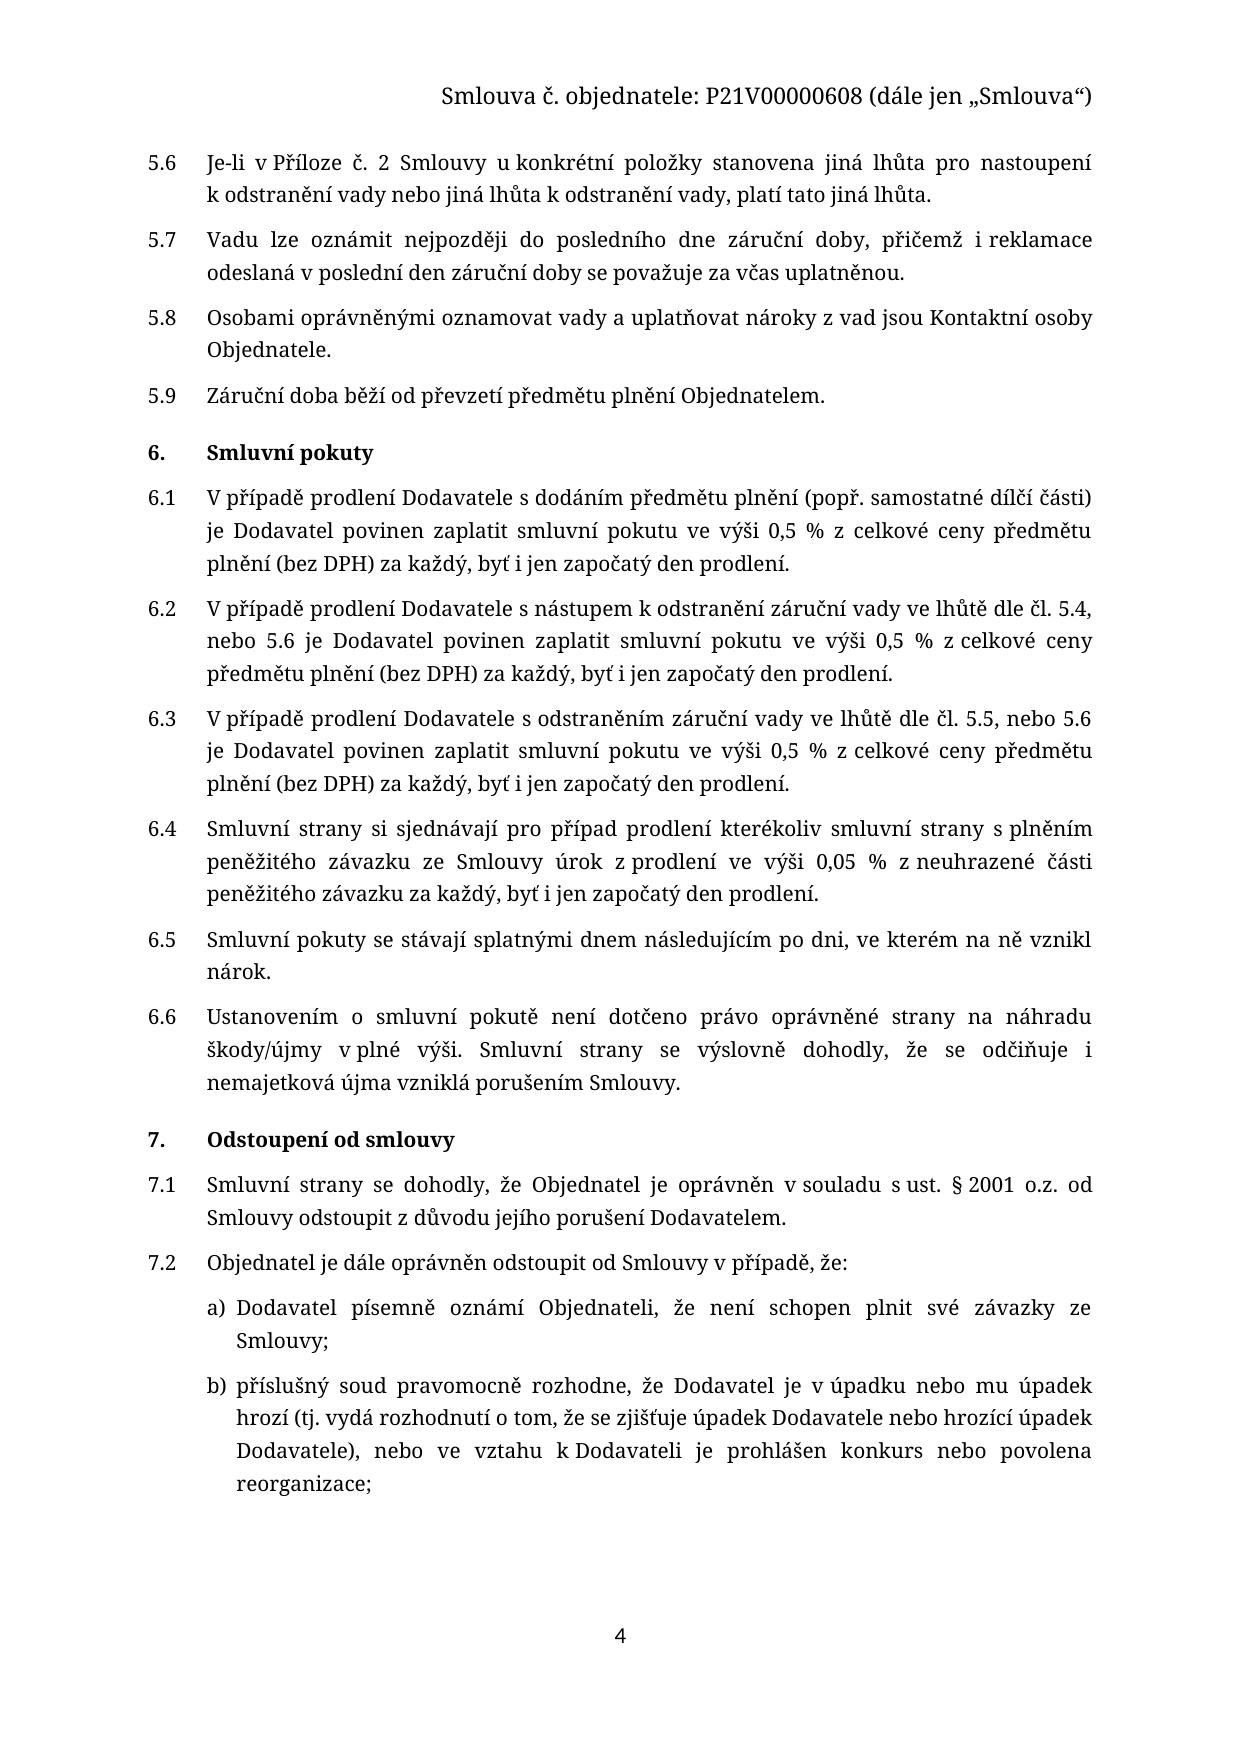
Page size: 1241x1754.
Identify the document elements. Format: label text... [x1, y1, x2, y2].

list Dodavatel písemně oznámí Objednateli, že není schopen plnit své závazky ze Smlouvy; [207, 1293, 1093, 1354]
list Záruční doba běží od převzetí předmětu plnění Objednatelem. [148, 381, 1093, 409]
list Osobami oprávněnými oznamovat vady a uplatňovat nároky z vad jsou Kontaktní osoby Objednatele. [148, 303, 1093, 364]
list Smluvní pokuty se stávají splatnými dnem následujícím po dni, ve kterém na ně vznikl nárok. [148, 925, 1093, 986]
list Smluvní strany si sjednávají pro případ prodlení kterékoliv smluvní strany s plněním peněžitého závazku ze Smlouvy úrok z prodlení ve výši 0,05 % z neuhrazené části peněžitého závazku za každý, byť i jen započatý den prodlení. [148, 814, 1093, 908]
list V případě prodlení Dodavatele s dodáním předmětu plnění (popř. samostatné dílčí části) je Dodavatel povinen zaplatit smluvní pokutu ve výši 0,5 % z celkové ceny předmětu plnění (bez DPH) za každý, byť i jen započatý den prodlení. [148, 483, 1093, 577]
list Smluvní pokuty [148, 438, 1093, 467]
list Objednatel je dále oprávněn odstoupit od Smlouvy v případě, že: [148, 1248, 1093, 1276]
list Ustanovením o smluvní pokutě není dotčeno právo oprávněné strany na náhradu škody/újmy v plné výši. Smluvní strany se výslovně dohodly, že se odčiňuje i nemajetková újma vzniklá porušením Smlouvy. [148, 1002, 1093, 1096]
list Vadu lze oznámit nejpozději do posledního dne záruční doby, přičemž i reklamace odeslaná v poslední den záruční doby se považuje za včas uplatněnou. [148, 225, 1093, 286]
list V případě prodlení Dodavatele s odstraněním záruční vady ve lhůtě dle čl. 5.5, nebo 5.6 je Dodavatel povinen zaplatit smluvní pokutu ve výši 0,5 % z celkové ceny předmětu plnění (bez DPH) za každý, byť i jen započatý den prodlení. [148, 704, 1093, 798]
list V případě prodlení Dodavatele s nástupem k odstranění záruční vady ve lhůtě dle čl. 5.4, nebo 5.6 je Dodavatel povinen zaplatit smluvní pokutu ve výši 0,5 % z celkové ceny předmětu plnění (bez DPH) za každý, byť i jen započatý den prodlení. [148, 594, 1093, 687]
list Odstoupení od smlouvy [148, 1125, 1093, 1154]
list Je-li v Příloze č. 2 Smlouvy u konkrétní položky stanovena jiná lhůta pro nastoupení k odstranění vady nebo jiná lhůta k odstranění vady, platí tato jiná lhůta. [148, 148, 1093, 209]
list Smluvní strany se dohodly, že Objednatel je oprávněn v souladu s ust. § 2001 o.z. od Smlouvy odstoupit z důvodu jejího porušení Dodavatelem. [148, 1170, 1093, 1231]
list příslušný soud pravomocně rozhodne, že Dodavatel je v úpadku nebo mu úpadek hrozí (tj. vydá rozhodnutí o tom, že se zjišťuje úpadek Dodavatele nebo hrozící úpadek Dodavatele), nebo ve vztahu k Dodavateli je prohlášen konkurs nebo povolena reorganizace; [207, 1371, 1093, 1497]
